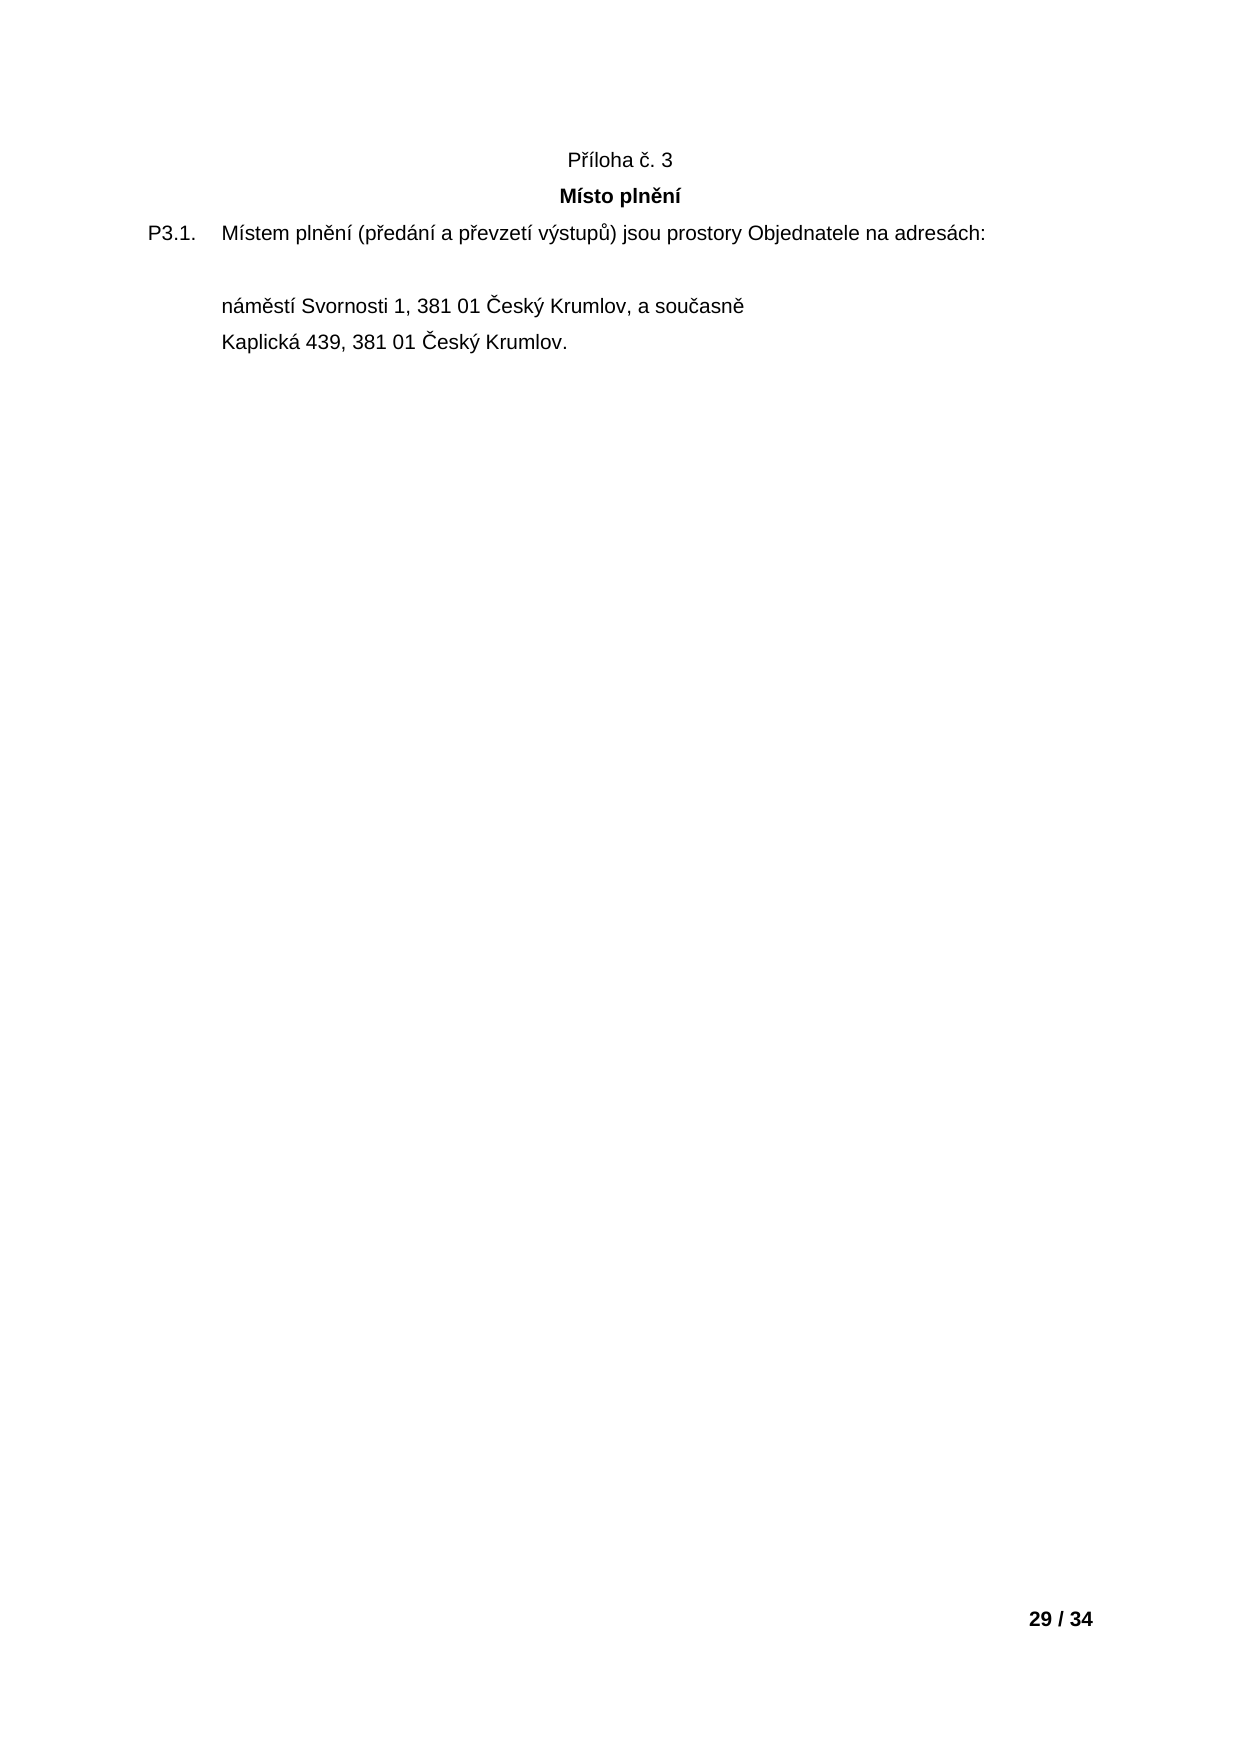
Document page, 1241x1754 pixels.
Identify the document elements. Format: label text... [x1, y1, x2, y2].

text náměstí Svornosti 1, 381 01 Český Krumlov, a současně [221, 293, 1093, 317]
text Příloha č. 3 [148, 148, 1093, 172]
text P3.1. Místem plnění (předání a převzetí výstupů) jsou prostory Objednatele na adresách: [148, 221, 1093, 244]
text Kaplická 439, 381 01 Český Krumlov. [221, 330, 1093, 354]
text Místo plnění [148, 184, 1093, 208]
